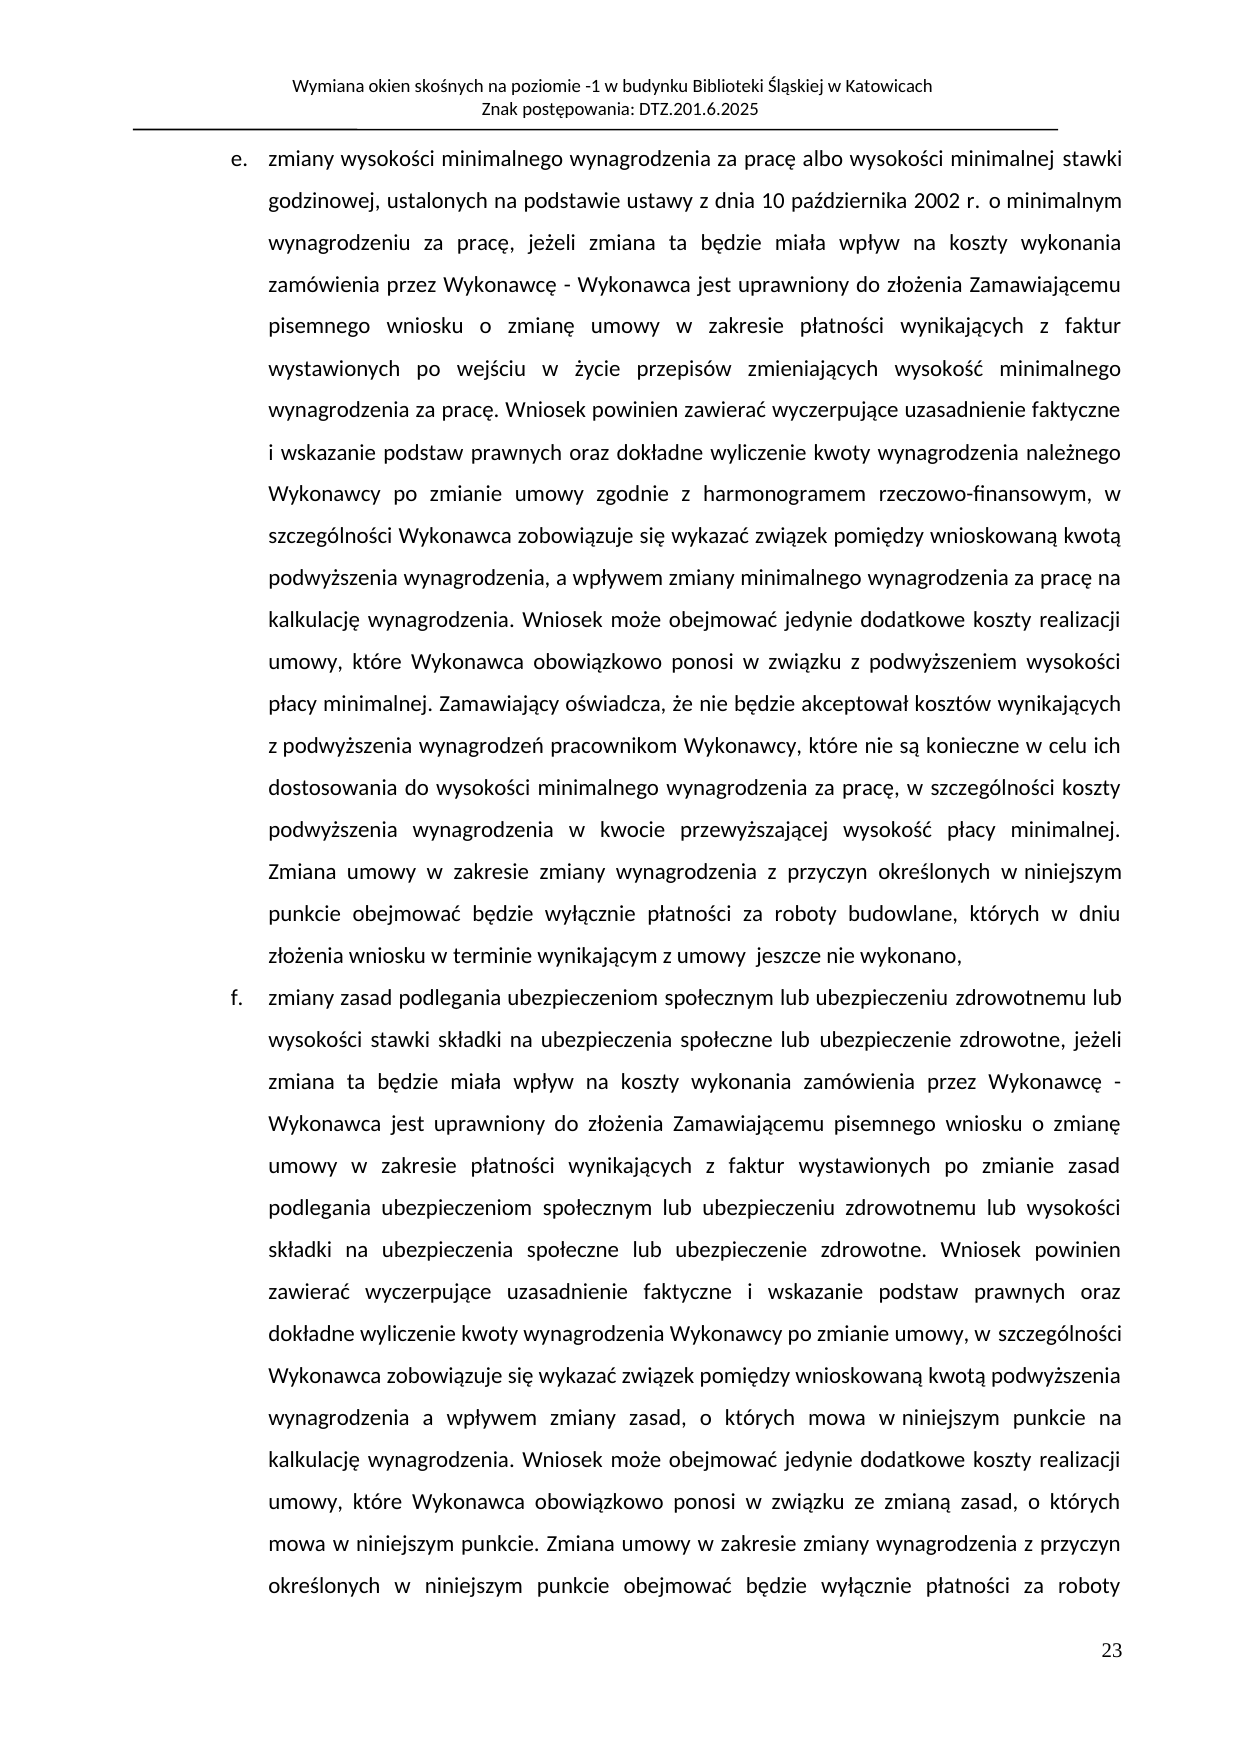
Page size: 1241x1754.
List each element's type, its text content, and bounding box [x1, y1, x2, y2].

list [231, 983, 1122, 1599]
list zmiany wysokości minimalnego wynagrodzenia za pracę albo wysokości minimalnej stawki godzinowej, ustalonych na podstawie ustawy z dnia 10 października 2002 r. o minimalnym wynagrodzeniu za pracę, jeżeli zmiana ta będzie miała wpływ na koszty wykonania zamówienia przez Wykonawcę - Wykonawca jest uprawniony do złożenia Zamawiającemu pisemnego wniosku o zmianę umowy w zakresie płatności wynikających z faktur wystawionych po wejściu w życie przepisów zmieniających wysokość minimalnego wynagrodzenia za pracę. Wniosek powinien zawierać wyczerpujące uzasadnienie faktyczne i wskazanie podstaw prawnych oraz dokładne wyliczenie kwoty wynagrodzenia należnego Wykonawcy po zmianie umowy zgodnie z harmonogramem rzeczowo-finansowym, w szczególności Wykonawca zobowiązuje się wykazać związek pomiędzy wnioskowaną kwotą podwyższenia wynagrodzenia, a wpływem zmiany minimalnego wynagrodzenia za pracę na kalkulację wynagrodzenia. Wniosek może obejmować jedynie dodatkowe koszty realizacji umowy, które Wykonawca obowiązkowo ponosi w związku z podwyższeniem wysokości płacy minimalnej. Zamawiający oświadcza, że nie będzie akceptował kosztów wynikających z podwyższenia wynagrodzeń pracownikom Wykonawcy, które nie są konieczne w celu ich dostosowania do wysokości minimalnego wynagrodzenia za pracę, w szczególności koszty podwyższenia wynagrodzenia w kwocie przewyższającej wysokość płacy minimalnej. Zmiana umowy w zakresie zmiany wynagrodzenia z przyczyn określonych w niniejszym punkcie obejmować będzie wyłącznie płatności za roboty budowlane, których w dniu złożenia wniosku w terminie wynikającym z umowy jeszcze nie wykonano, [231, 144, 1122, 969]
